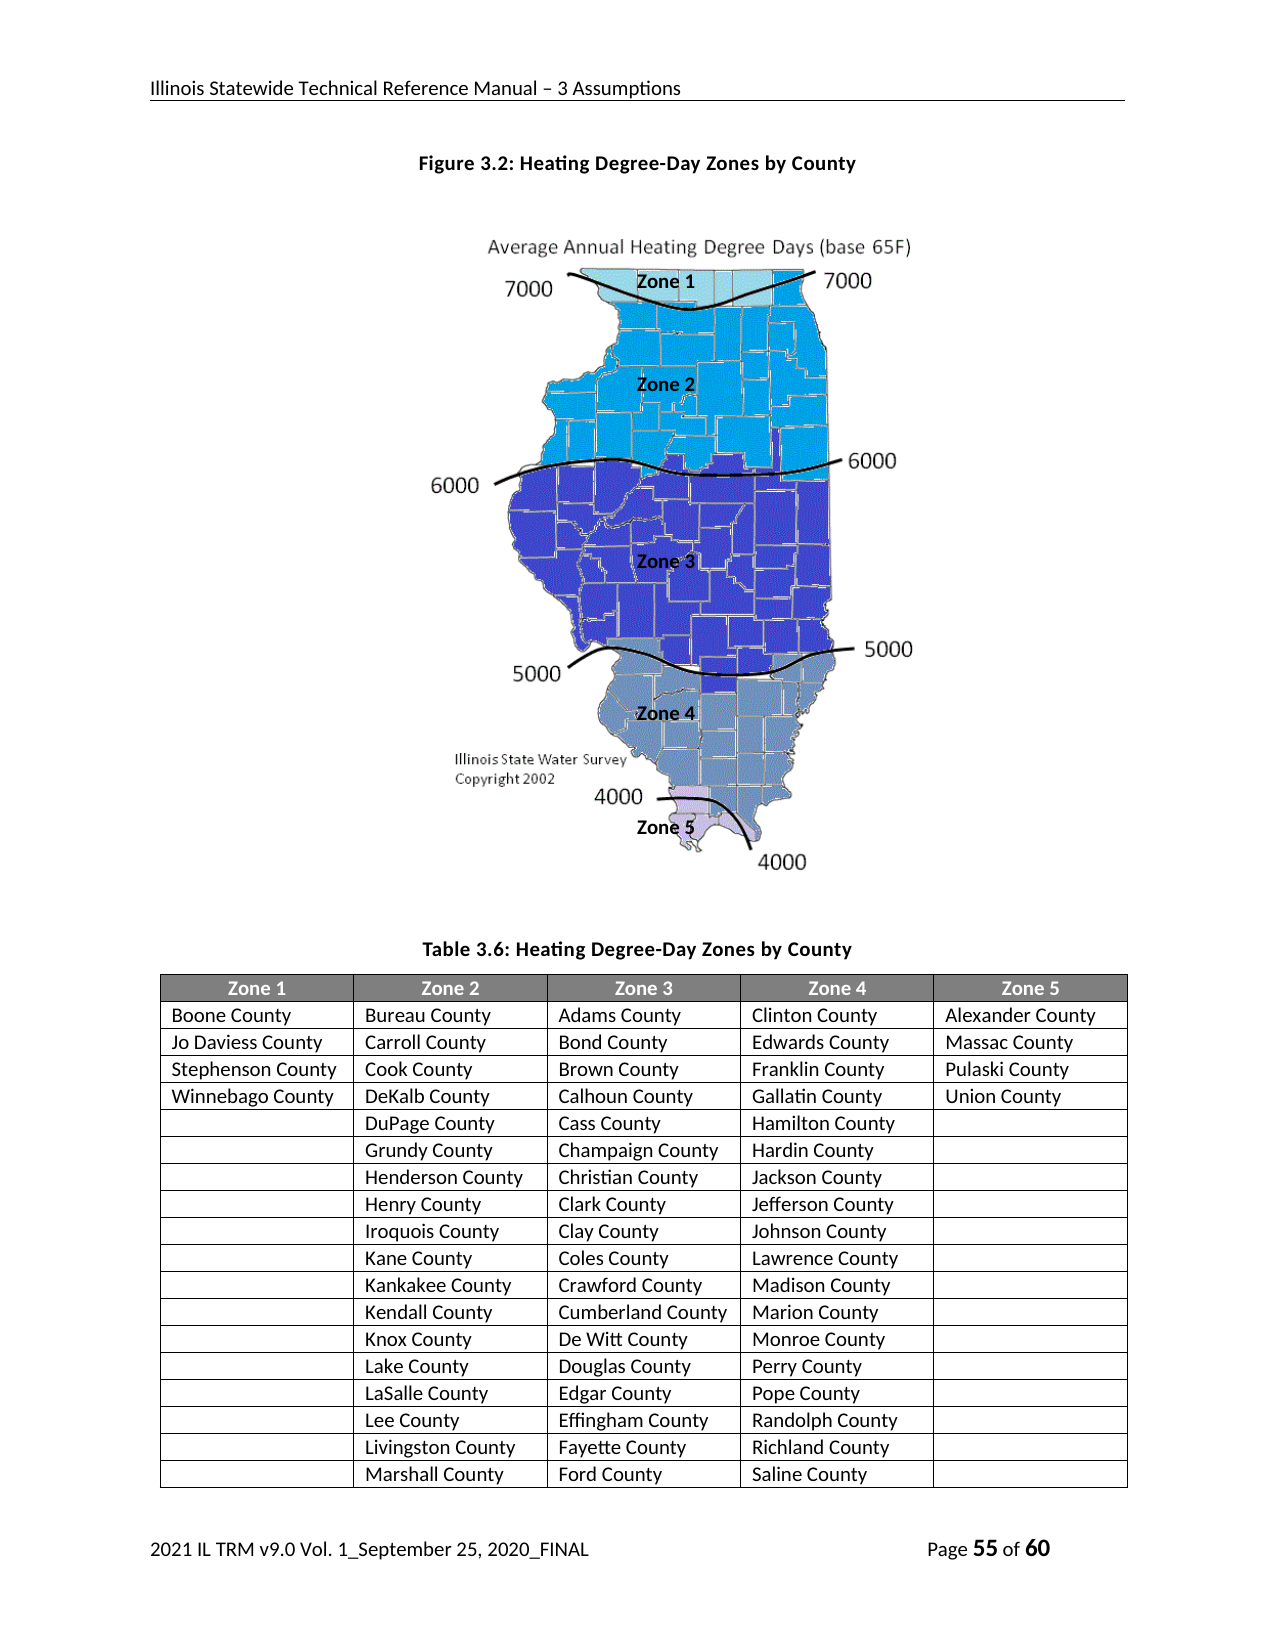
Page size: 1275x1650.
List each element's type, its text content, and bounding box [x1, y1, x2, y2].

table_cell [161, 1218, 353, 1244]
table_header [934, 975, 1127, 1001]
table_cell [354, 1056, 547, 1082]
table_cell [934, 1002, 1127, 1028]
picture [150, 187, 1132, 924]
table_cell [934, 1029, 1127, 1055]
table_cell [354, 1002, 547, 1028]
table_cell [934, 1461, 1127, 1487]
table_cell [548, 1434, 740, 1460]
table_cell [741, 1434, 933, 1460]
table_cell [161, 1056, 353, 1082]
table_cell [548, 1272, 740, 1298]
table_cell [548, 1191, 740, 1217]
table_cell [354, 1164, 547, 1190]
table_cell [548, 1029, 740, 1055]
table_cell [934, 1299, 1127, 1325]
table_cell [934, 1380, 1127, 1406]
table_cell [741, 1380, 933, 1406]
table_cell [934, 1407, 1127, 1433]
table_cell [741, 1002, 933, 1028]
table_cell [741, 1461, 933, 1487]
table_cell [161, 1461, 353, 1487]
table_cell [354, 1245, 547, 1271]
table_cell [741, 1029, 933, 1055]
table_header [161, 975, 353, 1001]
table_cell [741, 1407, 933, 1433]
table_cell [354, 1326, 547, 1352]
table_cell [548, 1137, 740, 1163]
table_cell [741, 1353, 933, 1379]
text Table 3.6: Heating Degree-Day Zones by County [150, 936, 1125, 962]
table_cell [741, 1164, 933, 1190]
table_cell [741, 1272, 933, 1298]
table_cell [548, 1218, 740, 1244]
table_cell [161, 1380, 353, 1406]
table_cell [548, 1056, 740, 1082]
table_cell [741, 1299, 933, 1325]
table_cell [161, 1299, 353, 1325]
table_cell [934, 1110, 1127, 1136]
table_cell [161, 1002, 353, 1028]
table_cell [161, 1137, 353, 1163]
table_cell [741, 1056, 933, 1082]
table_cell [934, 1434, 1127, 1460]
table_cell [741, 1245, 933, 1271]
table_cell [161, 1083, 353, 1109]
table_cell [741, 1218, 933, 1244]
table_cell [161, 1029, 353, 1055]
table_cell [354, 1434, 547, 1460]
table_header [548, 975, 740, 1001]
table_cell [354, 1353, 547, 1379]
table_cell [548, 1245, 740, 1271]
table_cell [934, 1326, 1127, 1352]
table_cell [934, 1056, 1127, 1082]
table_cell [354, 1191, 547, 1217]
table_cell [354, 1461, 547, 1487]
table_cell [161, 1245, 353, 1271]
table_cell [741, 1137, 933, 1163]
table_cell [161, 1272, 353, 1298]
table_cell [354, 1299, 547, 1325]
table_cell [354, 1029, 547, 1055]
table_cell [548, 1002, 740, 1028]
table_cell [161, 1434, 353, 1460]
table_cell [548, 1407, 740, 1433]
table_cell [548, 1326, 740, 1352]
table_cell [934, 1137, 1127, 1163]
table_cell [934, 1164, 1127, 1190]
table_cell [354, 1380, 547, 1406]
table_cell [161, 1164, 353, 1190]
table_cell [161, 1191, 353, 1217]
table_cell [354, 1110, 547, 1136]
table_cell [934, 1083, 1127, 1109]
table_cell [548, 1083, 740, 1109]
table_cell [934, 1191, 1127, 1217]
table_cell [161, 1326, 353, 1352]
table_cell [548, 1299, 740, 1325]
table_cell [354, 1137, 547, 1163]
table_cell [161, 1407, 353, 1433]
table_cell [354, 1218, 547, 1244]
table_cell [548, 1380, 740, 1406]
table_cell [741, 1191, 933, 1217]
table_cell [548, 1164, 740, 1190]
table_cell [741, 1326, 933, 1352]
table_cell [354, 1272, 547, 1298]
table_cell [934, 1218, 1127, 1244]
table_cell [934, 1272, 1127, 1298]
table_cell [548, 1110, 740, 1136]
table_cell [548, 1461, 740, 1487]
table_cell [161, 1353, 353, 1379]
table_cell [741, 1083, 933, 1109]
text Figure 3.2: Heating Degree-Day Zones by County [150, 150, 1125, 175]
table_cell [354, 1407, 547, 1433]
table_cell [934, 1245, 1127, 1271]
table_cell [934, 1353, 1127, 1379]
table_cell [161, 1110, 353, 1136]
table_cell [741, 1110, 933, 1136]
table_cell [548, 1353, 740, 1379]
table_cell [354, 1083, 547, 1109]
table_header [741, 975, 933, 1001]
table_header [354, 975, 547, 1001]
